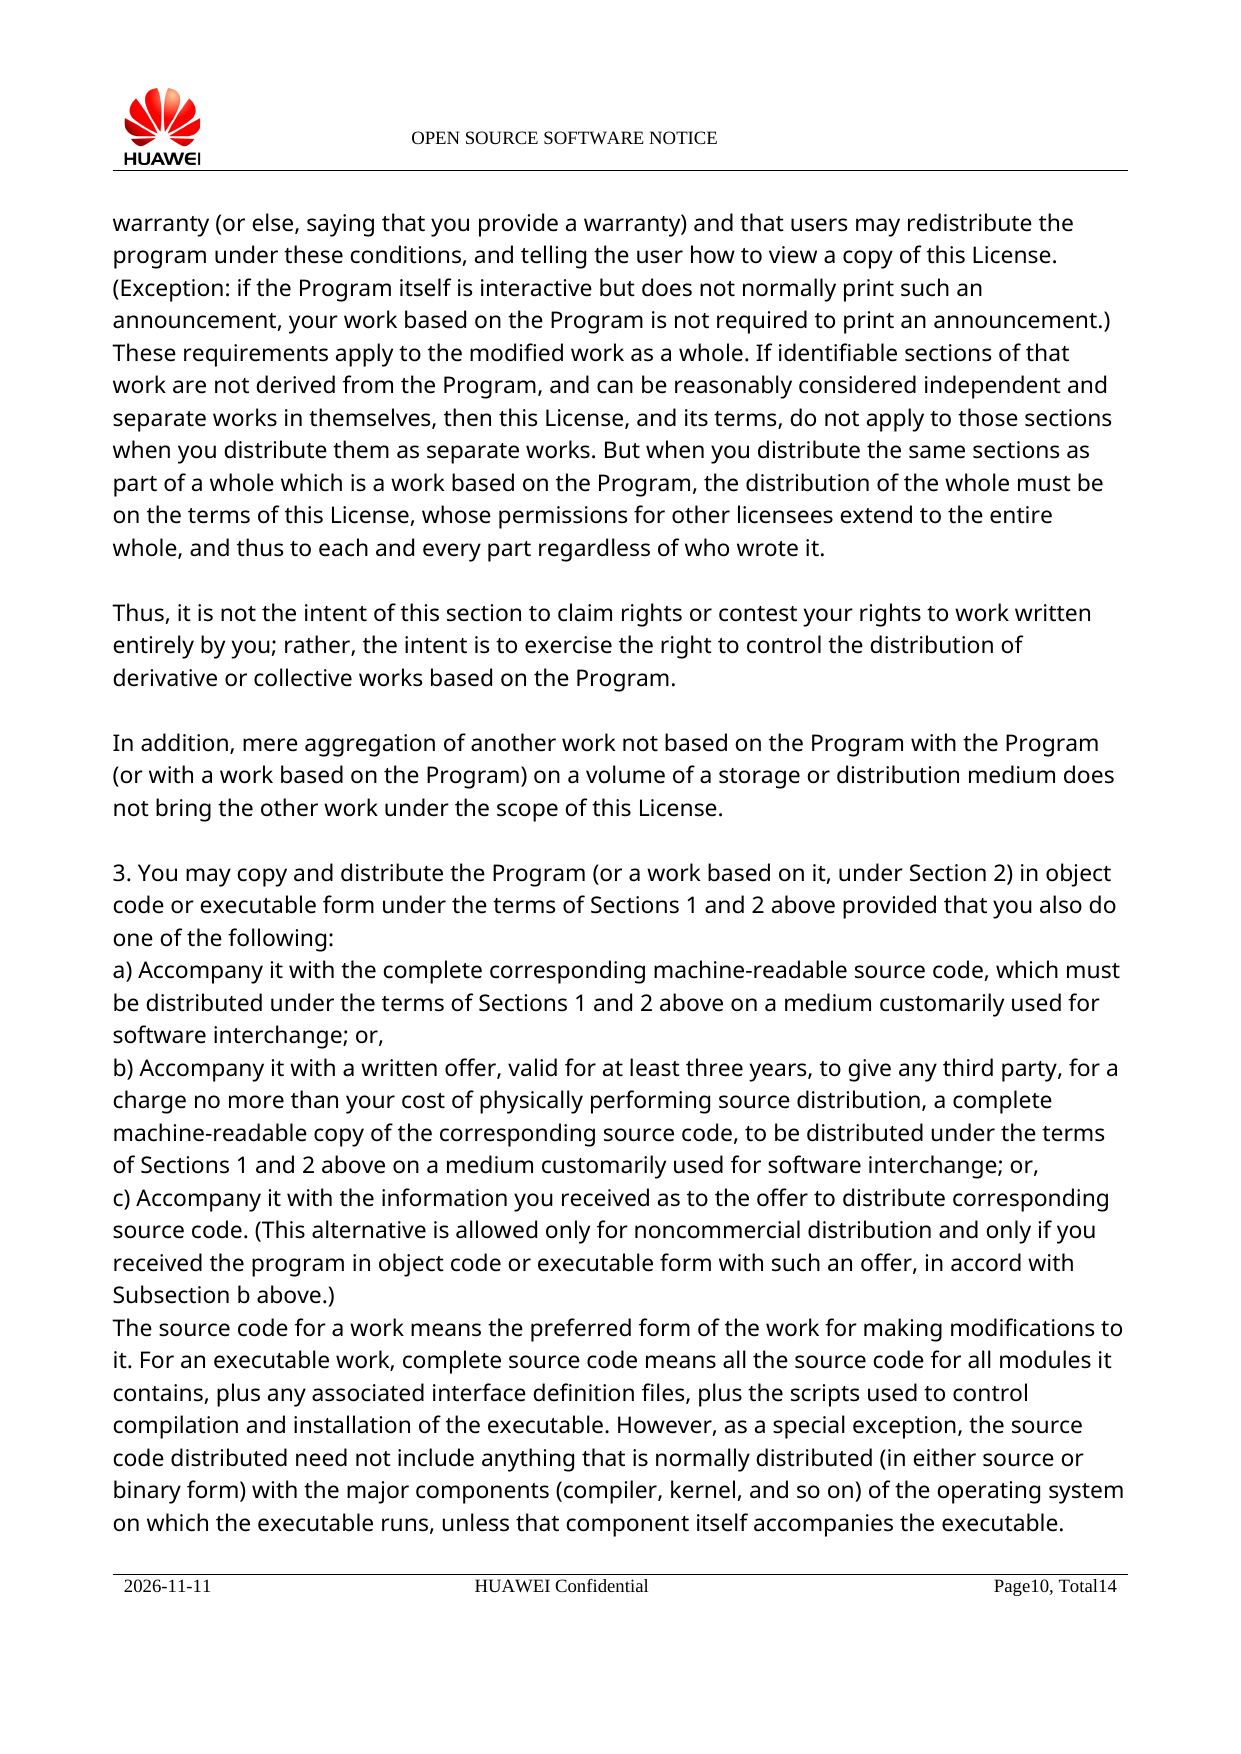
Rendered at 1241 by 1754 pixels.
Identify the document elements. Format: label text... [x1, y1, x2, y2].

text Thus, it is not the intent of this section to claim rights or contest your rights to work written entirely by you; rather, the intent is to exercise the right to control the distribution of derivative or collective works based on the Program. [112, 596, 1128, 694]
text 3. You may copy and distribute the Program (or a work based on it, under Section 2) in object code or executable form under the terms of Sections 1 and 2 above provided that you also do one of the following: [112, 856, 1128, 954]
text a) Accompany it with the complete corresponding machine-readable source code, which must be distributed under the terms of Sections 1 and 2 above on a medium customarily used for software interchange; or, [112, 954, 1128, 1051]
text In addition, mere aggregation of another work not based on the Program with the Program (or with a work based on the Program) on a volume of a storage or distribution medium does not bring the other work under the scope of this License. [112, 726, 1128, 824]
picture [124, 88, 201, 165]
text c) Accompany it with the information you received as to the offer to distribute corresponding source code. (This alternative is allowed only for noncommercial distribution and only if you received the program in object code or executable form with such an offer, in accord with Subsection b above.) [112, 1181, 1128, 1311]
text The source code for a work means the preferred form of the work for making modifications to it. For an executable work, complete source code means all the source code for all modules it contains, plus any associated interface definition files, plus the scripts used to control compilation and installation of the executable. However, as a special exception, the source code distributed need not include anything that is normally distributed (in either source or binary form) with the major components (compiler, kernel, and so on) of the operating system on which the executable runs, unless that component itself accompanies the executable. [112, 1311, 1128, 1539]
text b) Accompany it with a written offer, valid for at least three years, to give any third party, for a charge no more than your cost of physically performing source distribution, a complete machine-readable copy of the corresponding source code, to be distributed under the terms of Sections 1 and 2 above on a medium customarily used for software interchange; or, [112, 1051, 1128, 1181]
text These requirements apply to the modified work as a whole. If identifiable sections of that work are not derived from the Program, and can be reasonably considered independent and separate works in themselves, then this License, and its terms, do not apply to those sections when you distribute them as separate works. But when you distribute the same sections as part of a whole which is a work based on the Program, the distribution of the whole must be on the terms of this License, whose permissions for other licensees extend to the entire whole, and thus to each and every part regardless of who wrote it. [112, 336, 1128, 564]
